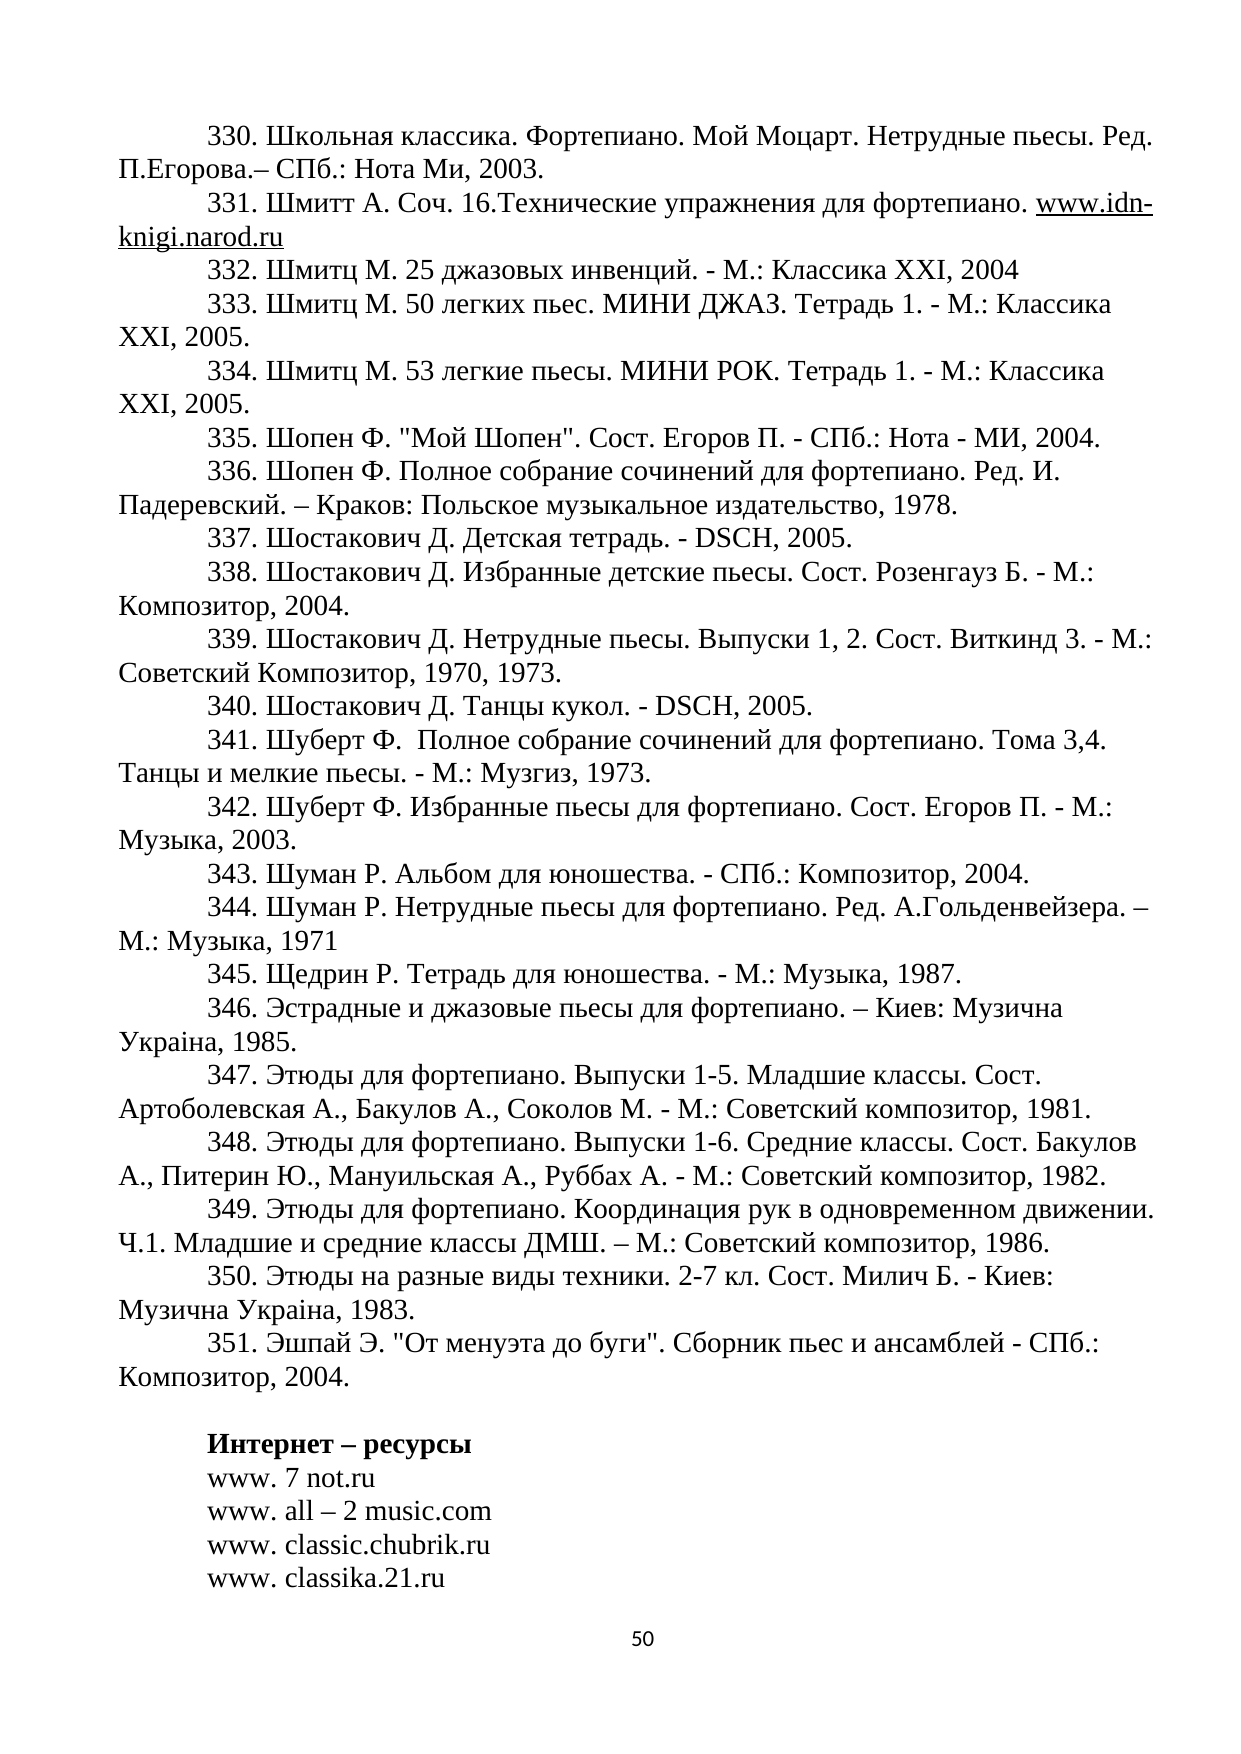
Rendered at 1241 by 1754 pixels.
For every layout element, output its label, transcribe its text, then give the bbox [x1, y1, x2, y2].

list Шуберт Ф. Полное собрание сочинений для фортепиано. Тома 3,4. Танцы и мелкие пьесы. - М.: Музгиз, 1973. [118, 722, 1167, 789]
list Этюды для фортепиано. Координация рук в одновременном движении. Ч.1. Младшие и средние классы ДМШ. – М.: Советский композитор, 1986. [118, 1191, 1167, 1258]
text Интернет – ресурсы [118, 1426, 1167, 1460]
list Шостакович Д. Детская тетрадь. - DSСН, 2005. [118, 521, 1167, 554]
list Шмитц М. 53 легкие пьесы. МИНИ РОК. Тетрадь 1. - М.: Классика XXI, 2005. [118, 353, 1167, 420]
list Шмитц М. 50 легких пьес. МИНИ ДЖАЗ. Тетрадь 1. - М.: Классика XXI, 2005. [118, 286, 1167, 353]
list Шуберт Ф. Избранные пьесы для фортепиано. Сост. Егоров П. - М.: Музыка, 2003. [118, 789, 1167, 856]
list Шуман Р. Нетрудные пьесы для фортепиано. Ред. А.Гольденвейзера. – М.: Музыка, 1971 [118, 889, 1167, 957]
text www. classic.chubrik.ru [118, 1527, 1167, 1560]
list Шостакович Д. Нетрудные пьесы. Выпуски 1, 2. Сост. Виткинд 3. - М.: Советский Композитор, 1970, 1973. [118, 621, 1167, 688]
list Шостакович Д. Танцы кукол. - DSСН, 2005. [118, 688, 1167, 722]
list Эшпай Э. "От менуэта до буги". Сборник пьес и ансамблей - СПб.: Композитор, 2004. [118, 1326, 1167, 1393]
list Школьная классика. Фортепиано. Мой Моцарт. Нетрудные пьесы. Ред. П.Егорова.– СПб.: Нота Ми, 2003. [118, 118, 1167, 185]
list Эстрадные и джазовые пьесы для фортепиано. – Киев: Музична Украiна, 1985. [118, 990, 1167, 1057]
list Шмитц М. 25 джазовых инвенций. - М.: Классика XXI, 2004 [118, 252, 1167, 286]
text www. all – 2 music.com [118, 1493, 1167, 1527]
list Щедрин Р. Тетрадь для юношества. - М.: Музыка, 1987. [118, 957, 1167, 990]
text www. 7 not.ru [118, 1460, 1167, 1493]
list Шостакович Д. Избранные детские пьесы. Сост. Розенгауз Б. - М.: Композитор, 2004. [118, 554, 1167, 621]
list Этюды для фортепиано. Выпуски 1-6. Средние классы. Сост. Бакулов А., Питерин Ю., Мануильская А., Руббах А. - М.: Советский композитор, 1982. [118, 1124, 1167, 1191]
list Шопен Ф. "Мой Шопен". Сост. Егоров П. - СПб.: Нота - МИ, 2004. [118, 420, 1167, 453]
text www. classika.21.ru [118, 1560, 1167, 1594]
list Шуман Р. Альбом для юношества. - СПб.: Композитор, 2004. [118, 856, 1167, 889]
list Этюды для фортепиано. Выпуски 1-5. Младшие классы. Сост. Артоболевская А., Бакулов А., Соколов М. - М.: Советский композитор, 1981. [118, 1057, 1167, 1124]
list Шмитт А. Соч. 16.Технические упражнения для фортепиано. www.idn-knigi.narod.ru [118, 185, 1167, 252]
list Этюды на разные виды техники. 2-7 кл. Сост. Милич Б. - Киев: Музична Украiна, 1983. [118, 1258, 1167, 1326]
list Шопен Ф. Полное собрание сочинений для фортепиано. Ред. И. Падеревский. – Краков: Польское музыкальное издательство, 1978. [118, 453, 1167, 521]
